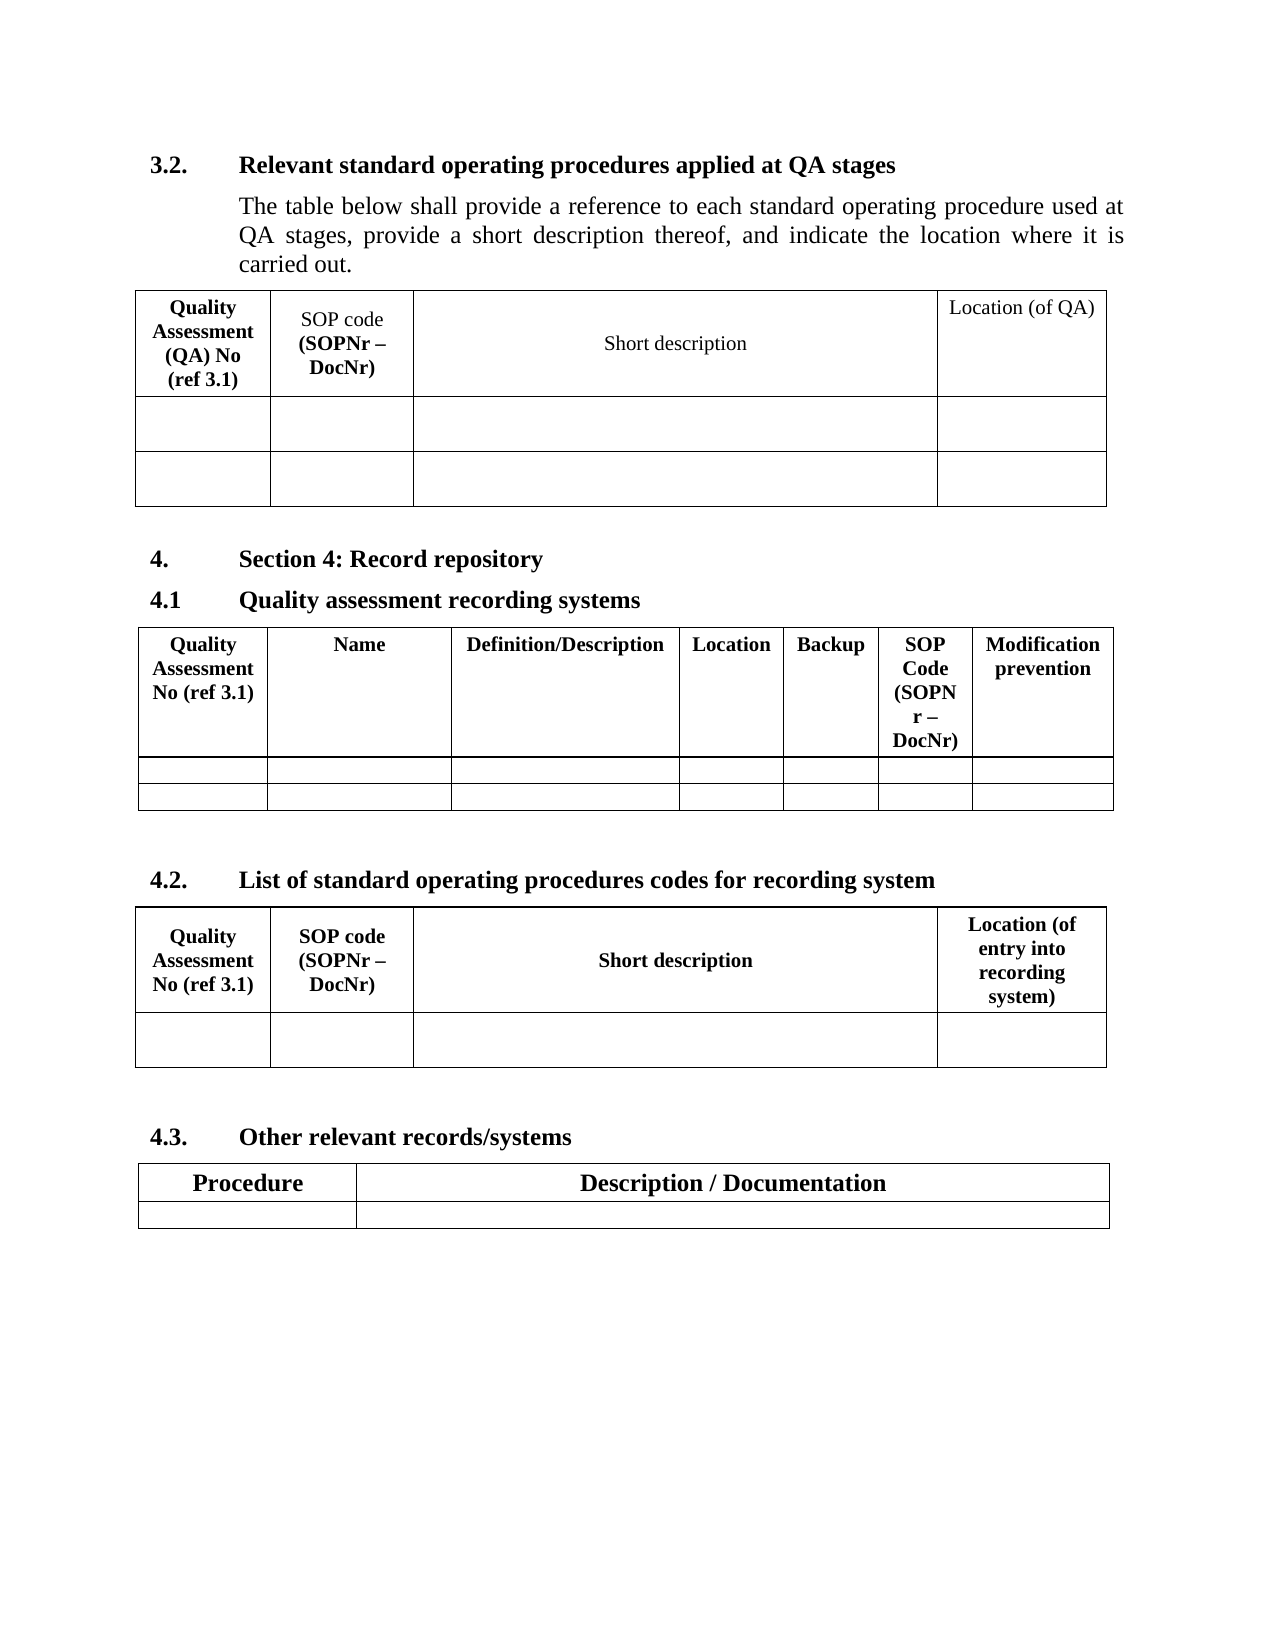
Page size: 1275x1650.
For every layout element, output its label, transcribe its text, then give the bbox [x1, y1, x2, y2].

table_header SOP code (SOPNr – DocNr) [271, 291, 413, 396]
table_cell [938, 1013, 1106, 1067]
table_cell [268, 784, 451, 810]
table_cell [271, 1013, 413, 1067]
table_cell [271, 397, 413, 451]
table_header Backup [784, 628, 878, 756]
table_cell [136, 452, 270, 506]
table_header Modification prevention [973, 628, 1113, 756]
table_header Quality Assessment (QA) No (ref 3.1) [136, 291, 270, 396]
table_cell [139, 758, 267, 783]
subtitle 4. Section 4: Record repository [150, 544, 1125, 573]
table_cell [268, 758, 451, 783]
table_cell [136, 397, 270, 451]
text The table below shall provide a reference to each standard operating procedure used at QA stages, provide a short description thereof, and indicate the location where it is carried out. [238, 191, 1125, 277]
table_cell [784, 784, 878, 810]
table_cell [879, 758, 972, 783]
table_header SOP Code (SOPNr – DocNr) [879, 628, 972, 756]
table_header Location (of QA) [938, 291, 1106, 396]
table_cell [680, 784, 783, 810]
table_header Short description [414, 908, 937, 1012]
table_cell [139, 784, 267, 810]
table_cell [680, 758, 783, 783]
table_cell [271, 452, 413, 506]
table_cell [784, 758, 878, 783]
table_header Name [268, 628, 451, 756]
table_cell [879, 784, 972, 810]
table_cell [973, 758, 1113, 783]
table_header Quality Assessment No (ref 3.1) [139, 628, 267, 756]
subtitle 4.1 Quality assessment recording systems [150, 585, 1125, 614]
table_cell [452, 758, 679, 783]
table_cell [938, 452, 1106, 506]
subtitle 4.3. Other relevant records/systems [150, 1122, 1125, 1151]
table_cell [357, 1202, 1109, 1228]
table_cell [938, 397, 1106, 451]
table_header Description / Documentation [357, 1164, 1109, 1201]
table_header Quality Assessment No (ref 3.1) [136, 908, 270, 1012]
table_cell [139, 1202, 356, 1228]
table_header Definition/Description [452, 628, 679, 756]
table_header Procedure [139, 1164, 356, 1201]
table_header Location [680, 628, 783, 756]
table_cell [136, 1013, 270, 1067]
table_cell [414, 452, 937, 506]
table_cell [452, 784, 679, 810]
table_cell [414, 1013, 937, 1067]
table_cell [414, 397, 937, 451]
table_header SOP code (SOPNr – DocNr) [271, 908, 413, 1012]
subtitle 3.2. Relevant standard operating procedures applied at QA stages [150, 150, 1125, 179]
table_header Location (of entry into recording system) [938, 908, 1106, 1012]
table_header Short description [414, 291, 937, 396]
subtitle 4.2. List of standard operating procedures codes for recording system [150, 865, 1125, 894]
table_cell [973, 784, 1113, 810]
